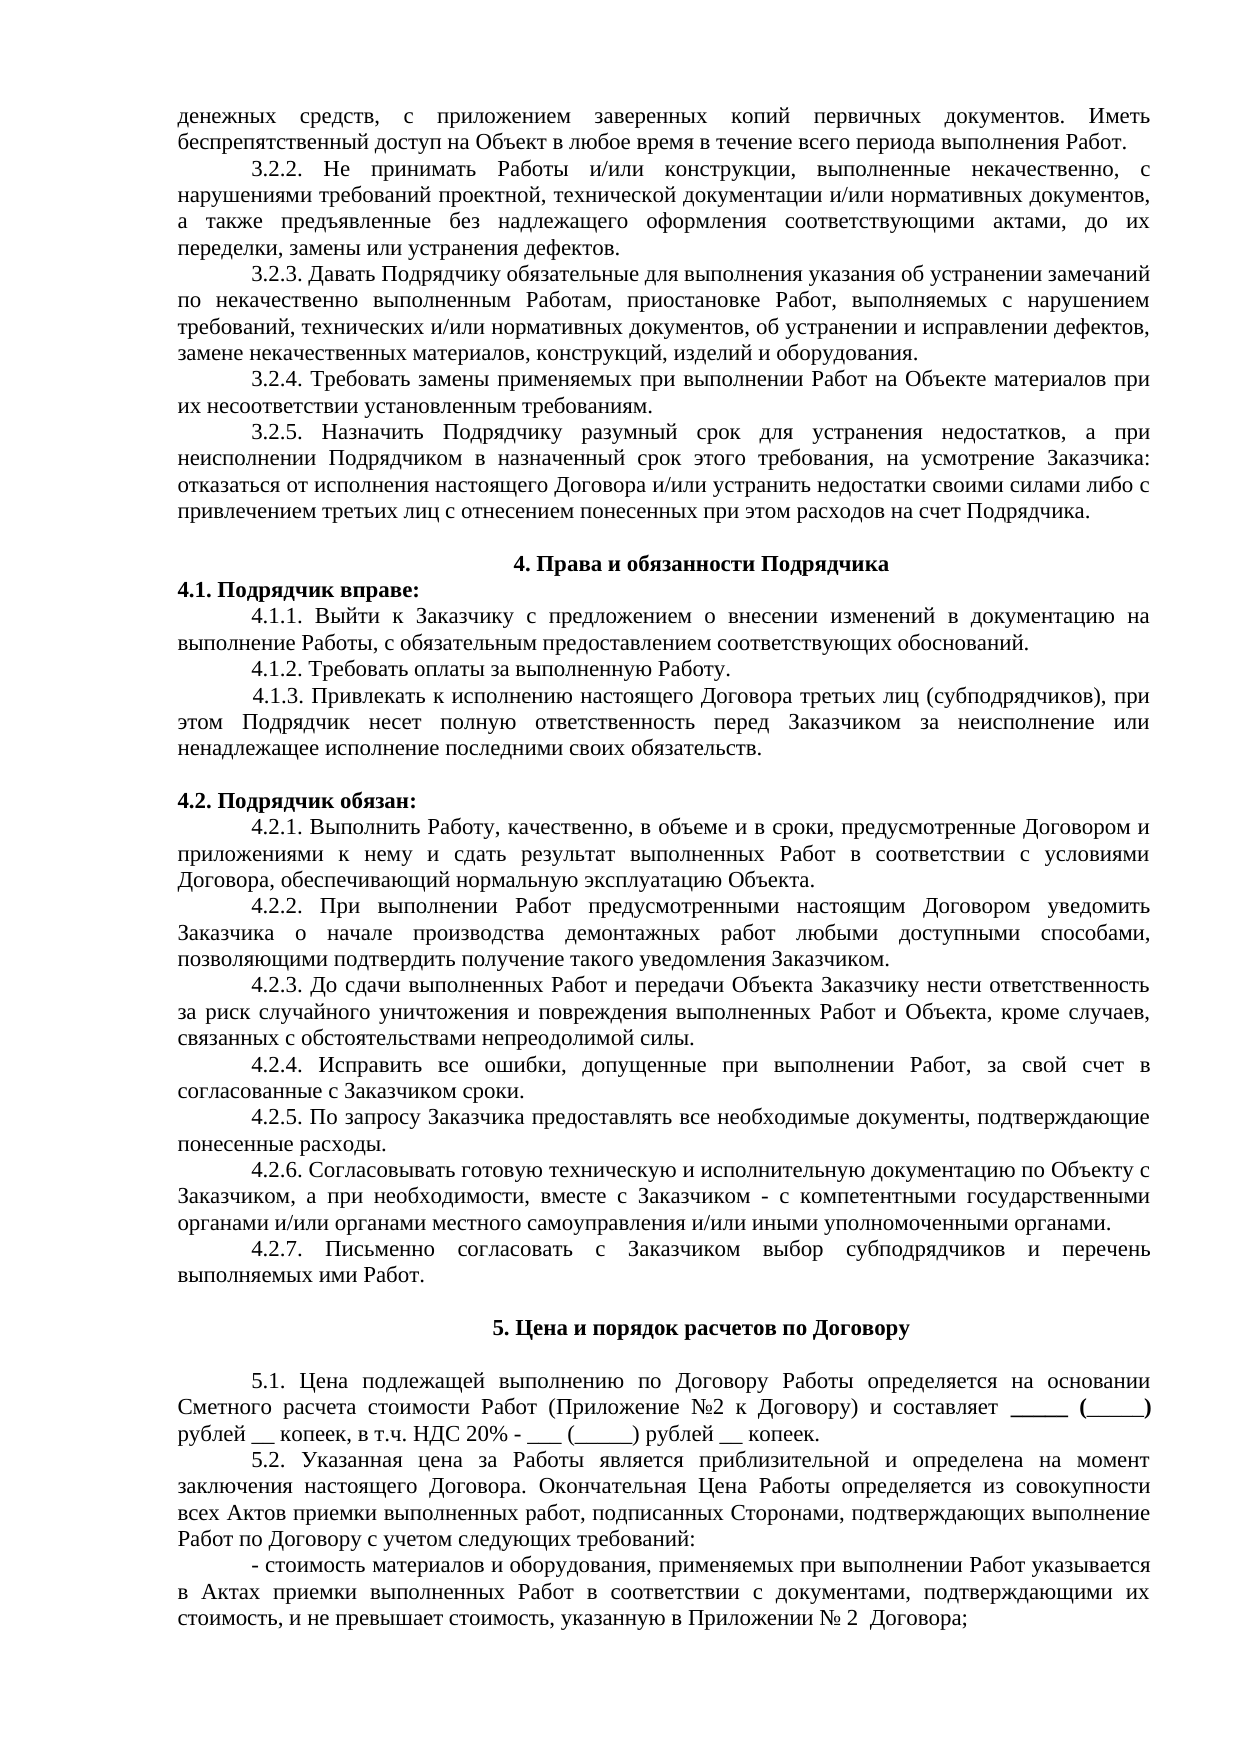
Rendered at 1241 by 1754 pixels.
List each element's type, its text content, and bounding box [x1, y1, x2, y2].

text 5.2. Указанная цена за Работы является приблизительной и определена на момент заключения настоящего Договора. Окончательная Цена Работы определяется из совокупности всех Актов приемки выполненных работ, подписанных Сторонами, подтверждающих выполнение Работ по Договору с учетом следующих требований: [177, 1446, 1152, 1551]
text 5. Цена и порядок расчетов по Договору [177, 1314, 1152, 1341]
subtitle 4.1.3. Привлекать к исполнению настоящего Договора третьих лиц (субподрядчиков), при этом Подрядчик несет полную ответственность перед Заказчиком за неисполнение или ненадлежащее исполнение последними своих обязательств. [177, 682, 1152, 761]
text 4.2.4. Исправить все ошибки, допущенные при выполнении Работ, за свой счет в согласованные с Заказчиком сроки. [177, 1051, 1152, 1103]
text 4. Права и обязанности Подрядчика [177, 550, 1152, 576]
text 4.1.1. Выйти к Заказчику с предложением о внесении изменений в документацию на выполнение Работы, с обязательным предоставлением соответствующих обоснований. [177, 603, 1152, 655]
text 3.2.2. Не принимать Работы и/или конструкции, выполненные некачественно, с нарушениями требований проектной, технической документации и/или нормативных документов, а также предъявленные без надлежащего оформления соответствующими актами, до их переделки, замены или устранения дефектов. [177, 154, 1152, 260]
text 4.2.6. Согласовывать готовую техническую и исполнительную документацию по Объекту с Заказчиком, а при необходимости, вместе с Заказчиком - с компетентными государственными органами и/или органами местного самоуправления и/или иными уполномоченными органами. [177, 1156, 1152, 1235]
text 4.2.2. При выполнении Работ предусмотренными настоящим Договором уведомить Заказчика о начале производства демонтажных работ любыми доступными способами, позволяющими подтвердить получение такого уведомления Заказчиком. [177, 892, 1152, 972]
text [177, 102, 1152, 154]
text 4.2.5. По запросу Заказчика предоставлять все необходимые документы, подтверждающие понесенные расходы. [177, 1103, 1152, 1156]
text 4.2.1. Выполнить Работу, качественно, в объеме и в сроки, предусмотренные Договором и приложениями к нему и сдать результат выполненных Работ в соответствии с условиями Договора, обеспечивающий нормальную эксплуатацию Объекта. [177, 813, 1152, 892]
text 3.2.4. Требовать замены применяемых при выполнении Работ на Объекте материалов при их несоответствии установленным требованиям. [177, 365, 1152, 418]
text 4.2.7. Письменно согласовать с Заказчиком выбор субподрядчиков и перечень выполняемых ими Работ. [177, 1235, 1152, 1288]
text 3.2.3. Давать Подрядчику обязательные для выполнения указания об устранении замечаний по некачественно выполненным Работам, приостановке Работ, выполняемых с нарушением требований, технических и/или нормативных документов, об устранении и исправлении дефектов, замене некачественных материалов, конструкций, изделий и оборудования. [177, 260, 1152, 365]
text 4.2. Подрядчик обязан: [177, 787, 1152, 813]
text 5.1. Цена подлежащей выполнению по Договору Работы определяется на основании Сметного расчета стоимости Работ (Приложение №2 к Договору) и составляет _____ (_____) рублей __ копеек, в т.ч. НДС 20% - ___ (_____) рублей __ копеек. [177, 1367, 1152, 1446]
text 4.1. Подрядчик вправе: [177, 576, 1152, 603]
text 4.1.2. Требовать оплаты за выполненную Работу. [177, 655, 1152, 682]
text 3.2.5. Назначить Подрядчику разумный срок для устранения недостатков, а при неисполнении Подрядчиком в назначенный срок этого требования, на усмотрение Заказчика: отказаться от исполнения настоящего Договора и/или устранить недостатки своими силами либо с привлечением третьих лиц с отнесением понесенных при этом расходов на счет Подрядчика. [177, 418, 1152, 523]
text 4.2.3. До сдачи выполненных Работ и передачи Объекта Заказчику нести ответственность за риск случайного уничтожения и повреждения выполненных Работ и Объекта, кроме случаев, связанных с обстоятельствами непреодолимой силы. [177, 972, 1152, 1051]
text - стоимость материалов и оборудования, применяемых при выполнении Работ указывается в Актах приемки выполненных Работ в соответствии с документами, подтверждающими их стоимость, и не превышает стоимость, указанную в Приложении № 2 Договора; [177, 1551, 1152, 1630]
